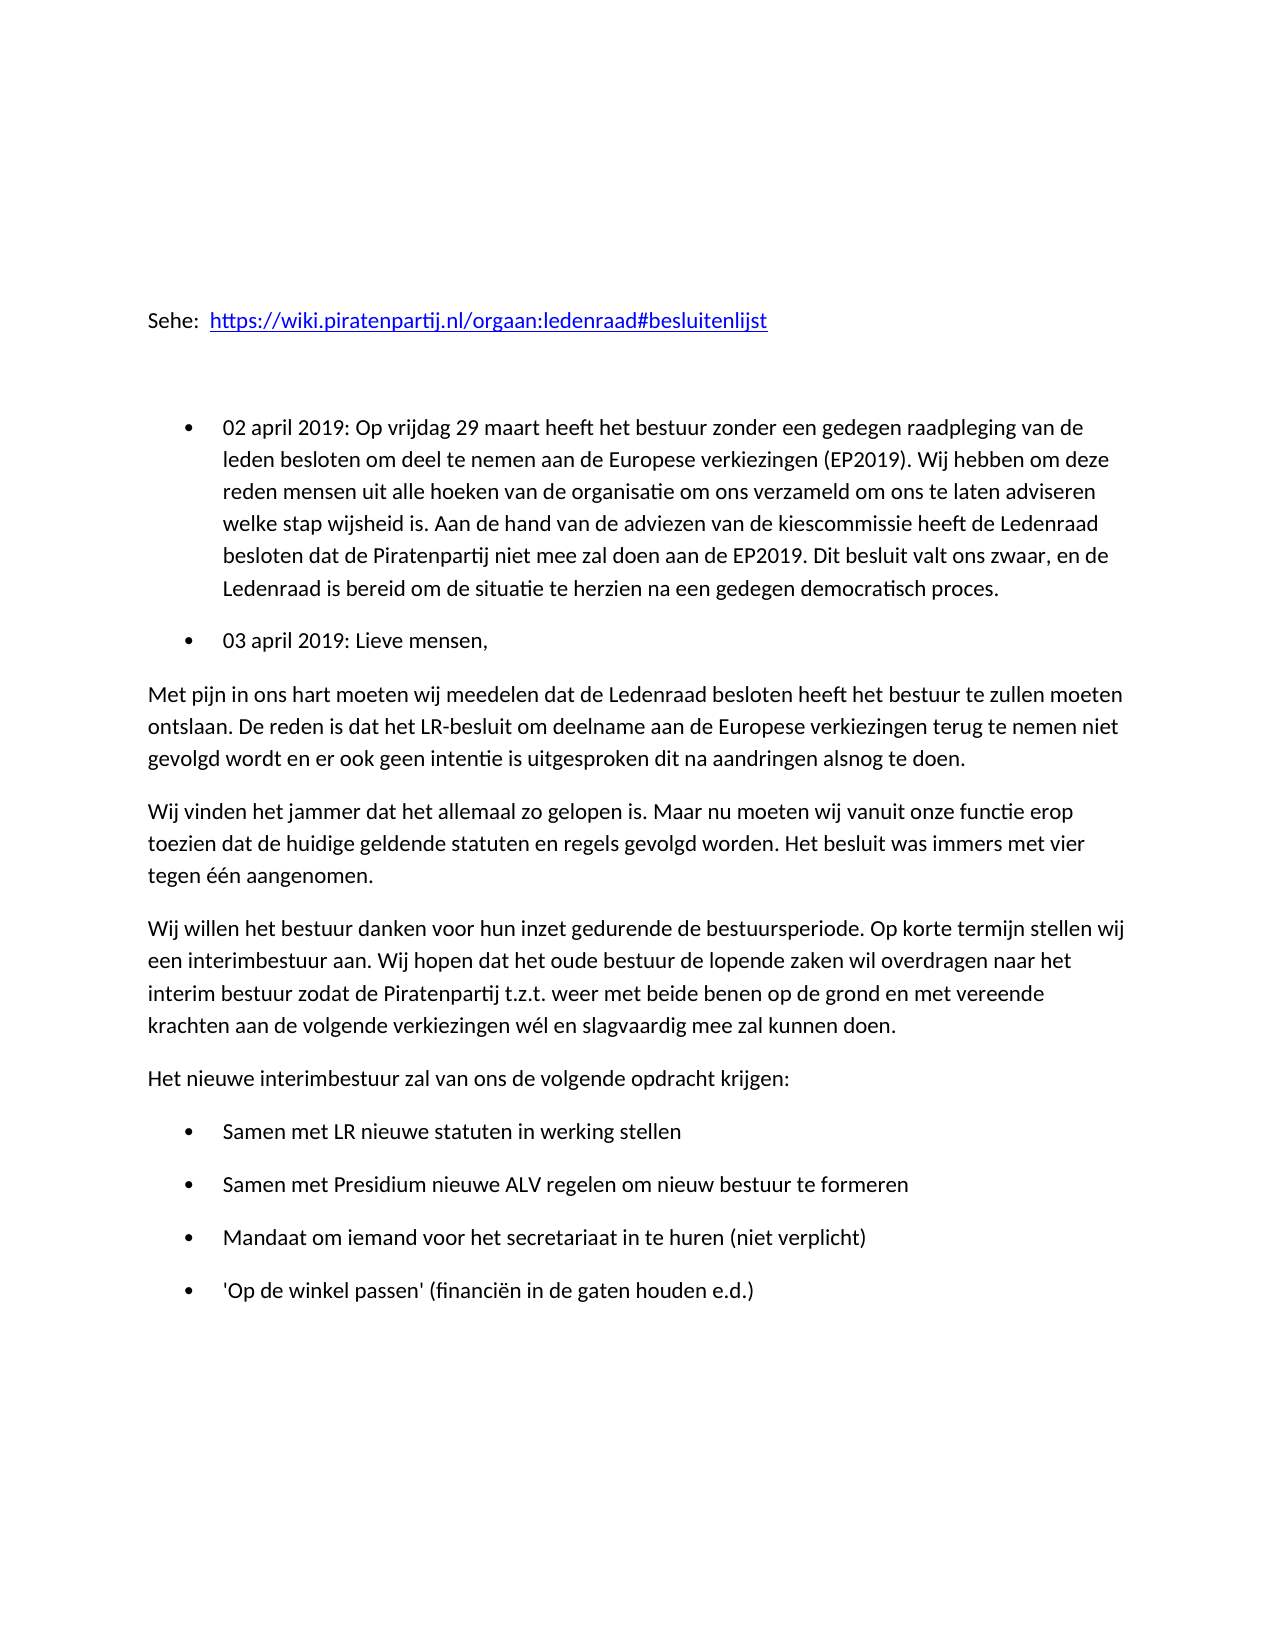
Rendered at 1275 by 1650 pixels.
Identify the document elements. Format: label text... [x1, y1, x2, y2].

text Het nieuwe interimbestuur zal van ons de volgende opdracht krijgen: [148, 1064, 1127, 1092]
list 02 april 2019: Op vrijdag 29 maart heeft het bestuur zonder een gedegen raadpleging van de leden besloten om deel te nemen aan de Europese verkiezingen (EP2019). Wij hebben om deze reden mensen uit alle hoeken van de organisatie om ons verzameld om ons te laten adviseren welke stap wijsheid is. Aan de hand van de adviezen van de kiescommissie heeft de Ledenraad besloten dat de Piratenpartij niet mee zal doen aan de EP2019. Dit besluit valt ons zwaar, en de Ledenraad is bereid om de situatie te herzien na een gedegen democratisch proces. [185, 413, 1127, 602]
text Wij vinden het jammer dat het allemaal zo gelopen is. Maar nu moeten wij vanuit onze functie erop toezien dat de huidige geldende statuten en regels gevolgd worden. Het besluit was immers met vier tegen één aangenomen. [148, 797, 1127, 889]
text Sehe: https://wiki.piratenpartij.nl/orgaan:ledenraad#besluitenlijst [148, 307, 1127, 335]
text Wij willen het bestuur danken voor hun inzet gedurende de bestuursperiode. Op korte termijn stellen wij een interimbestuur aan. Wij hopen dat het oude bestuur de lopende zaken wil overdragen naar het interim bestuur zodat de Piratenpartij t.z.t. weer met beide benen op de grond en met vereende krachten aan de volgende verkiezingen wél en slagvaardig mee zal kunnen doen. [148, 914, 1127, 1039]
list 'Op de winkel passen' (financiën in de gaten houden e.d.) [185, 1276, 1127, 1304]
list 03 april 2019: Lieve mensen, [185, 627, 1127, 655]
list Samen met LR nieuwe statuten in werking stellen [185, 1117, 1127, 1145]
list Samen met Presidium nieuwe ALV regelen om nieuw bestuur te formeren [185, 1170, 1127, 1198]
text Met pijn in ons hart moeten wij meedelen dat de Ledenraad besloten heeft het bestuur te zullen moeten ontslaan. De reden is dat het LR-besluit om deelname aan de Europese verkiezingen terug te nemen niet gevolgd wordt en er ook geen intentie is uitgesproken dit na aandringen alsnog te doen. [148, 680, 1127, 772]
list Mandaat om iemand voor het secretariaat in te huren (niet verplicht) [185, 1223, 1127, 1251]
